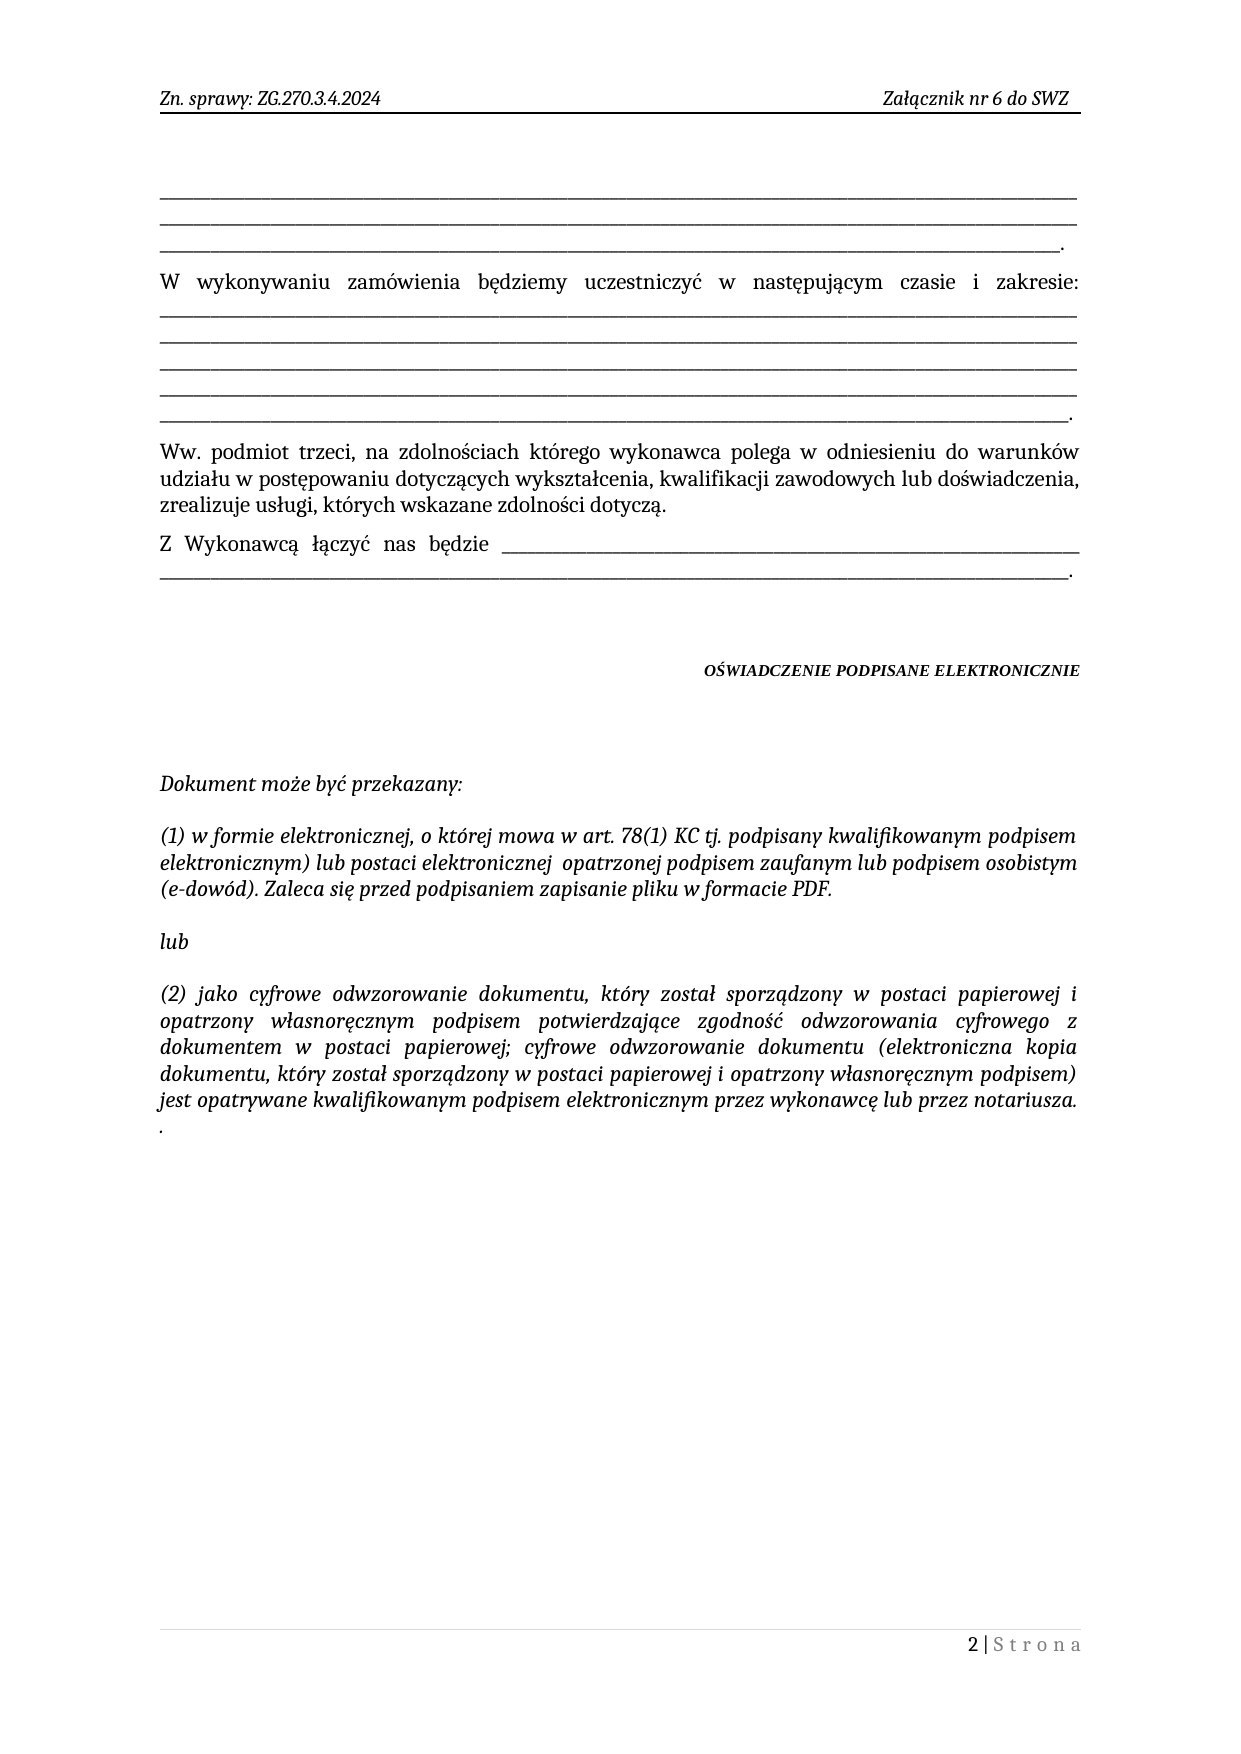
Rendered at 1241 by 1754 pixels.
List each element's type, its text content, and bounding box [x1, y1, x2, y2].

text Z Wykonawcą łączyć nas będzie ____________________________________________________________________ ___________________________________________________________________________________________________________. [159, 531, 1081, 583]
text OŚWIADCZENIE PODPISANE ELEKTRONICZNIE [201, 661, 1081, 680]
text W wykonywaniu zamówienia będziemy uczestniczyć w następującym czasie i zakresie: ___________________________________________________________________________________________________________________________________________________________________________________________________________________________________________________________________________________________________________________________________________________________________________________________________________________________________________________________________________________________________________________________________________________________. [159, 268, 1081, 427]
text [159, 177, 1081, 256]
text Ww. podmiot trzeci, na zdolnościach którego wykonawca polega w odniesieniu do warunków udziału w postępowaniu dotyczących wykształcenia, kwalifikacji zawodowych lub doświadczenia, zrealizuje usługi, których wskazane zdolności dotyczą. [159, 439, 1081, 518]
text Dokument może być przekazany: (1) w formie elektronicznej, o której mowa w art. 78(1) KC tj. podpisany kwalifikowanym podpisem elektronicznym) lub postaci elektronicznej opatrzonej podpisem zaufanym lub podpisem osobistym (e-dowód). Zaleca się przed podpisaniem zapisanie pliku w formacie PDF. lub (2) jako cyfrowe odwzorowanie dokumentu, który został sporządzony w postaci papierowej i opatrzony własnoręcznym podpisem potwierdzające zgodność odwzorowania cyfrowego z dokumentem w postaci papierowej; cyfrowe odwzorowanie dokumentu (elektroniczna kopia dokumentu, który został sporządzony w postaci papierowej i opatrzony własnoręcznym podpisem) jest opatrywane kwalifikowanym podpisem elektronicznym przez wykonawcę lub przez notariusza. . [159, 770, 1081, 1139]
